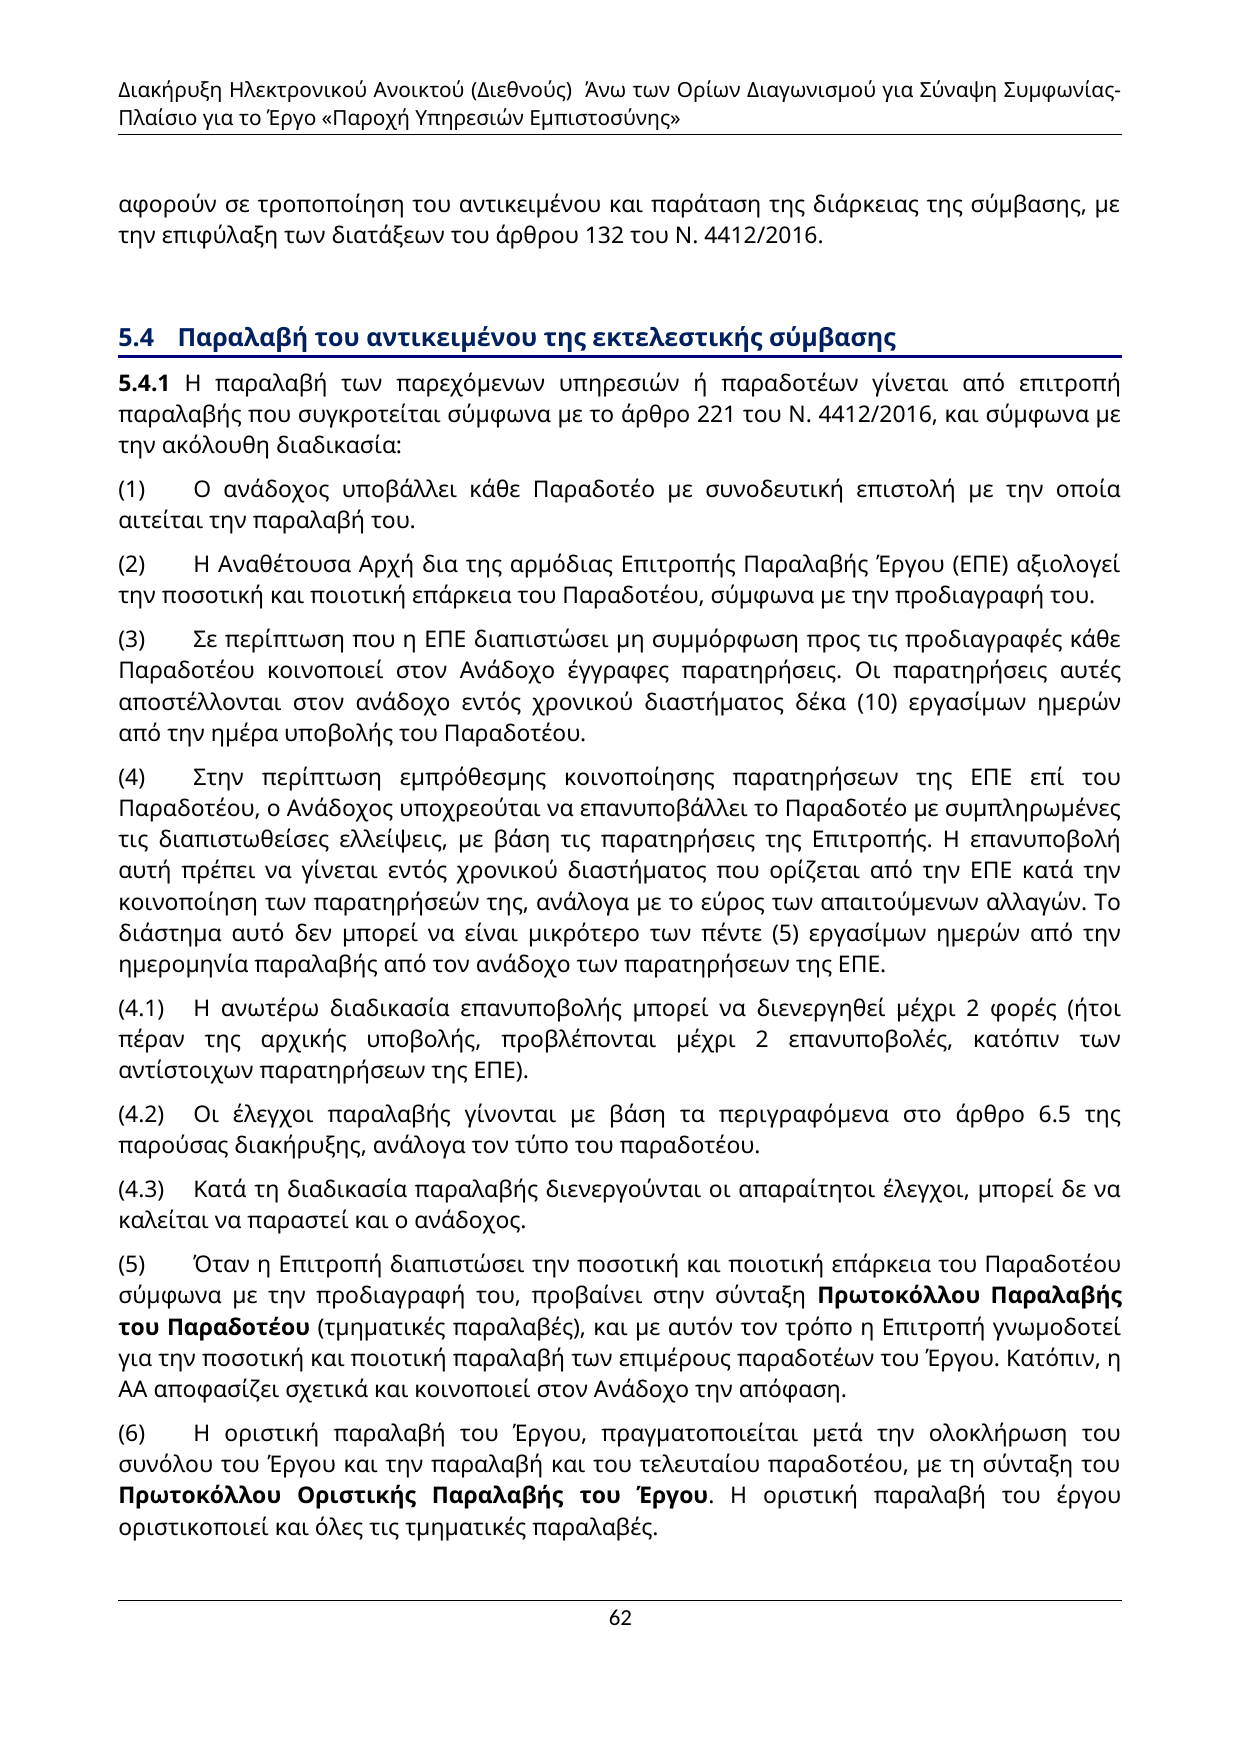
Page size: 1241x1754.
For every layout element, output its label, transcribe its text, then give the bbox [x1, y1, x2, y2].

text (4.2) Οι έλεγχοι παραλαβής γίνονται με βάση τα περιγραφόμενα στο άρθρο 6.5 της παρούσας διακήρυξης, ανάλογα τον τύπο του παραδοτέου. [118, 1098, 1122, 1161]
text (4) Στην περίπτωση εμπρόθεσμης κοινοποίησης παρατηρήσεων της ΕΠΕ επί του Παραδοτέου, ο Ανάδοχος υποχρεούται να επανυποβάλλει το Παραδοτέο με συμπληρωμένες τις διαπιστωθείσες ελλείψεις, με βάση τις παρατηρήσεις της Επιτροπής. Η επανυποβολή αυτή πρέπει να γίνεται εντός χρονικού διαστήματος που ορίζεται από την ΕΠΕ κατά την κοινοποίηση των παρατηρήσεών της, ανάλογα με το εύρος των απαιτούμενων αλλαγών. Το διάστημα αυτό δεν μπορεί να είναι μικρότερο των πέντε (5) εργασίμων ημερών από την ημερομηνία παραλαβής από τον ανάδοχο των παρατηρήσεων της ΕΠΕ. [118, 761, 1122, 979]
text (2) Η Αναθέτουσα Αρχή δια της αρμόδιας Επιτροπής Παραλαβής Έργου (ΕΠΕ) αξιολογεί την ποσοτική και ποιοτική επάρκεια του Παραδοτέου, σύμφωνα με την προδιαγραφή του. [118, 548, 1122, 611]
text (4.1) Η ανωτέρω διαδικασία επανυποβολής μπορεί να διενεργηθεί μέχρι 2 φορές (ήτοι πέραν της αρχικής υποβολής, προβλέπονται μέχρι 2 επανυποβολές, κατόπιν των αντίστοιχων παρατηρήσεων της ΕΠΕ). [118, 992, 1122, 1086]
text (4.3) Κατά τη διαδικασία παραλαβής διενεργούνται οι απαραίτητοι έλεγχοι, μπορεί δε να καλείται να παραστεί και ο ανάδοχος. [118, 1173, 1122, 1236]
text (3) Σε περίπτωση που η ΕΠΕ διαπιστώσει μη συμμόρφωση προς τις προδιαγραφές κάθε Παραδοτέου κοινοποιεί στον Ανάδοχο έγγραφες παρατηρήσεις. Οι παρατηρήσεις αυτές αποστέλλονται στον ανάδοχο εντός χρονικού διαστήματος δέκα (10) εργασίμων ημερών από την ημέρα υποβολής του Παραδοτέου. [118, 623, 1122, 748]
text 5.4.1 Η παραλαβή των παρεχόμενων υπηρεσιών ή παραδοτέων γίνεται από επιτροπή παραλαβής που συγκροτείται σύμφωνα με το άρθρο 221 του Ν. 4412/2016, και σύμφωνα με την ακόλουθη διαδικασία: [118, 367, 1122, 461]
text (5) Όταν η Επιτροπή διαπιστώσει την ποσοτική και ποιοτική επάρκεια του Παραδοτέου σύμφωνα με την προδιαγραφή του, προβαίνει στην σύνταξη Πρωτοκόλλου Παραλαβής του Παραδοτέου (τμηματικές παραλαβές), και με αυτόν τον τρόπο η Επιτροπή γνωμοδοτεί για την ποσοτική και ποιοτική παραλαβή των επιμέρους παραδοτέων του Έργου. Κατόπιν, η ΑΑ αποφασίζει σχετικά και κοινοποιεί στον Ανάδοχο την απόφαση. [118, 1248, 1122, 1404]
text (1) Ο ανάδοχος υποβάλλει κάθε Παραδοτέο με συνοδευτική επιστολή με την οποία αιτείται την παραλαβή του. [118, 473, 1122, 536]
text (6) Η οριστική παραλαβή του Έργου, πραγματοποιείται μετά την ολοκλήρωση του συνόλου του Έργου και την παραλαβή και του τελευταίου παραδοτέου, με τη σύνταξη του Πρωτοκόλλου Οριστικής Παραλαβής του Έργου. Η οριστική παραλαβή του έργου οριστικοποιεί και όλες τις τμηματικές παραλαβές. [118, 1417, 1122, 1542]
subtitle Παραλαβή του αντικειμένου της εκτελεστικής σύμβασης [118, 319, 1122, 355]
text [118, 188, 1122, 251]
